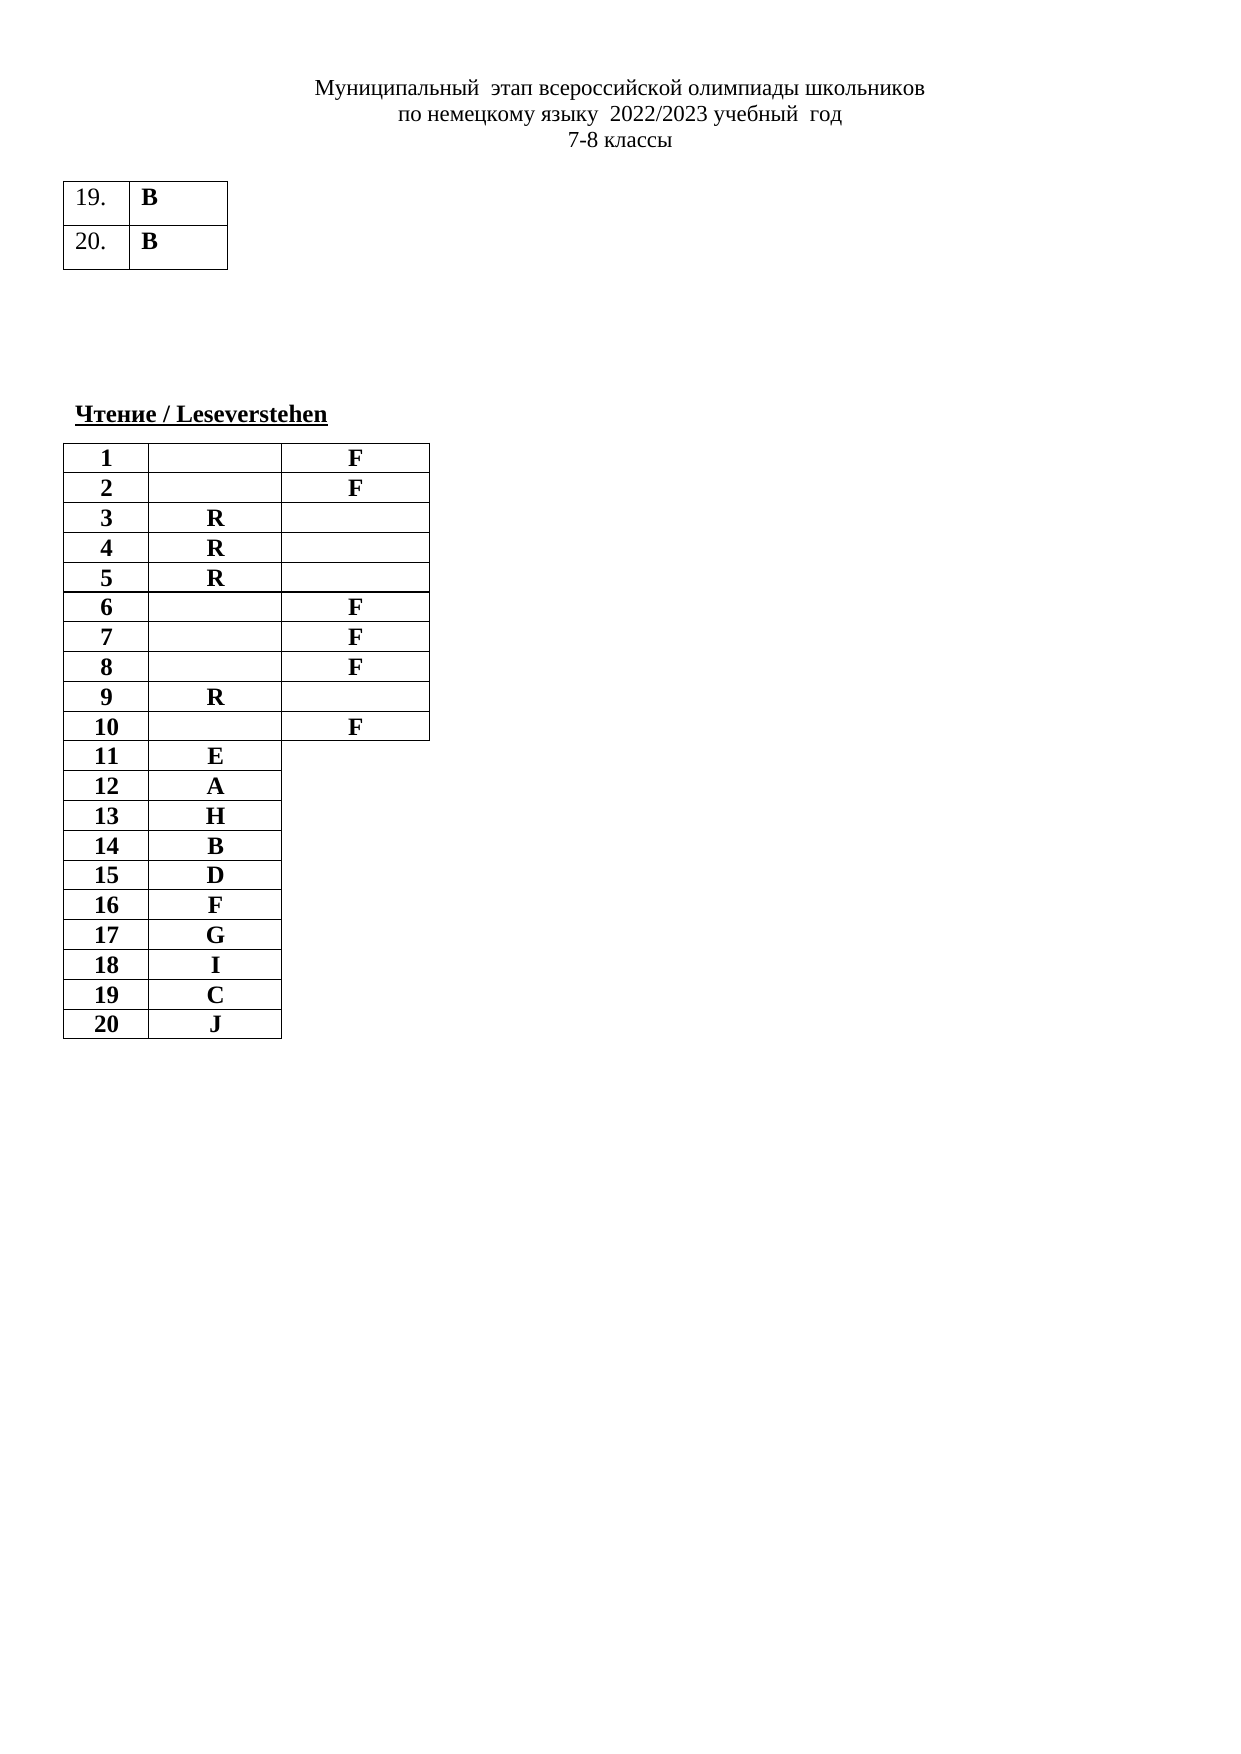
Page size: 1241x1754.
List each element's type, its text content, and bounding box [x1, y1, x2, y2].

table_cell 14 [64, 831, 148, 859]
table_cell 3 [64, 503, 148, 532]
table_cell H [149, 801, 281, 830]
table_cell C [149, 980, 281, 1008]
table_cell [149, 473, 281, 502]
table_cell [149, 622, 281, 651]
table_cell [282, 682, 429, 711]
table_cell 13 [64, 801, 148, 830]
table_cell F [282, 712, 429, 740]
table_cell E [149, 741, 281, 770]
table_cell B [130, 226, 227, 269]
table_cell F [282, 652, 429, 681]
table_cell 19 [64, 980, 148, 1008]
table_cell [64, 182, 129, 225]
table_cell 20 [64, 1010, 148, 1038]
table_cell R [149, 533, 281, 562]
table_cell [149, 652, 281, 681]
table_cell [149, 712, 281, 740]
table_cell [282, 503, 429, 532]
table_header F [282, 444, 429, 472]
table_cell F [282, 593, 429, 621]
table_cell [282, 533, 429, 562]
table_header [149, 444, 281, 472]
table_cell 7 [64, 622, 148, 651]
table_cell A [149, 771, 281, 800]
table_cell I [149, 950, 281, 979]
table_cell B [130, 182, 227, 225]
table_cell R [149, 503, 281, 532]
table_cell R [149, 563, 281, 591]
table_cell [282, 563, 429, 591]
table_cell 6 [64, 593, 148, 621]
subtitle Чтение / Leseverstehen [75, 399, 1165, 428]
table_header 1 [64, 444, 148, 472]
table_cell 15 [64, 861, 148, 889]
table_cell [64, 226, 129, 269]
table_cell 9 [64, 682, 148, 711]
table_cell 8 [64, 652, 148, 681]
table_cell 16 [64, 890, 148, 919]
table_cell R [149, 682, 281, 711]
table_cell 5 [64, 563, 148, 591]
table_cell D [149, 861, 281, 889]
table_cell J [149, 1010, 281, 1038]
table_cell [149, 593, 281, 621]
table_cell G [149, 920, 281, 949]
table_cell 11 [64, 741, 148, 770]
table_cell 17 [64, 920, 148, 949]
table_cell F [149, 890, 281, 919]
table_cell 18 [64, 950, 148, 979]
table_cell 10 [64, 712, 148, 740]
table_cell 2 [64, 473, 148, 502]
table_cell F [282, 473, 429, 502]
table_cell 4 [64, 533, 148, 562]
table_cell B [149, 831, 281, 859]
table_cell 12 [64, 771, 148, 800]
table_cell F [282, 622, 429, 651]
